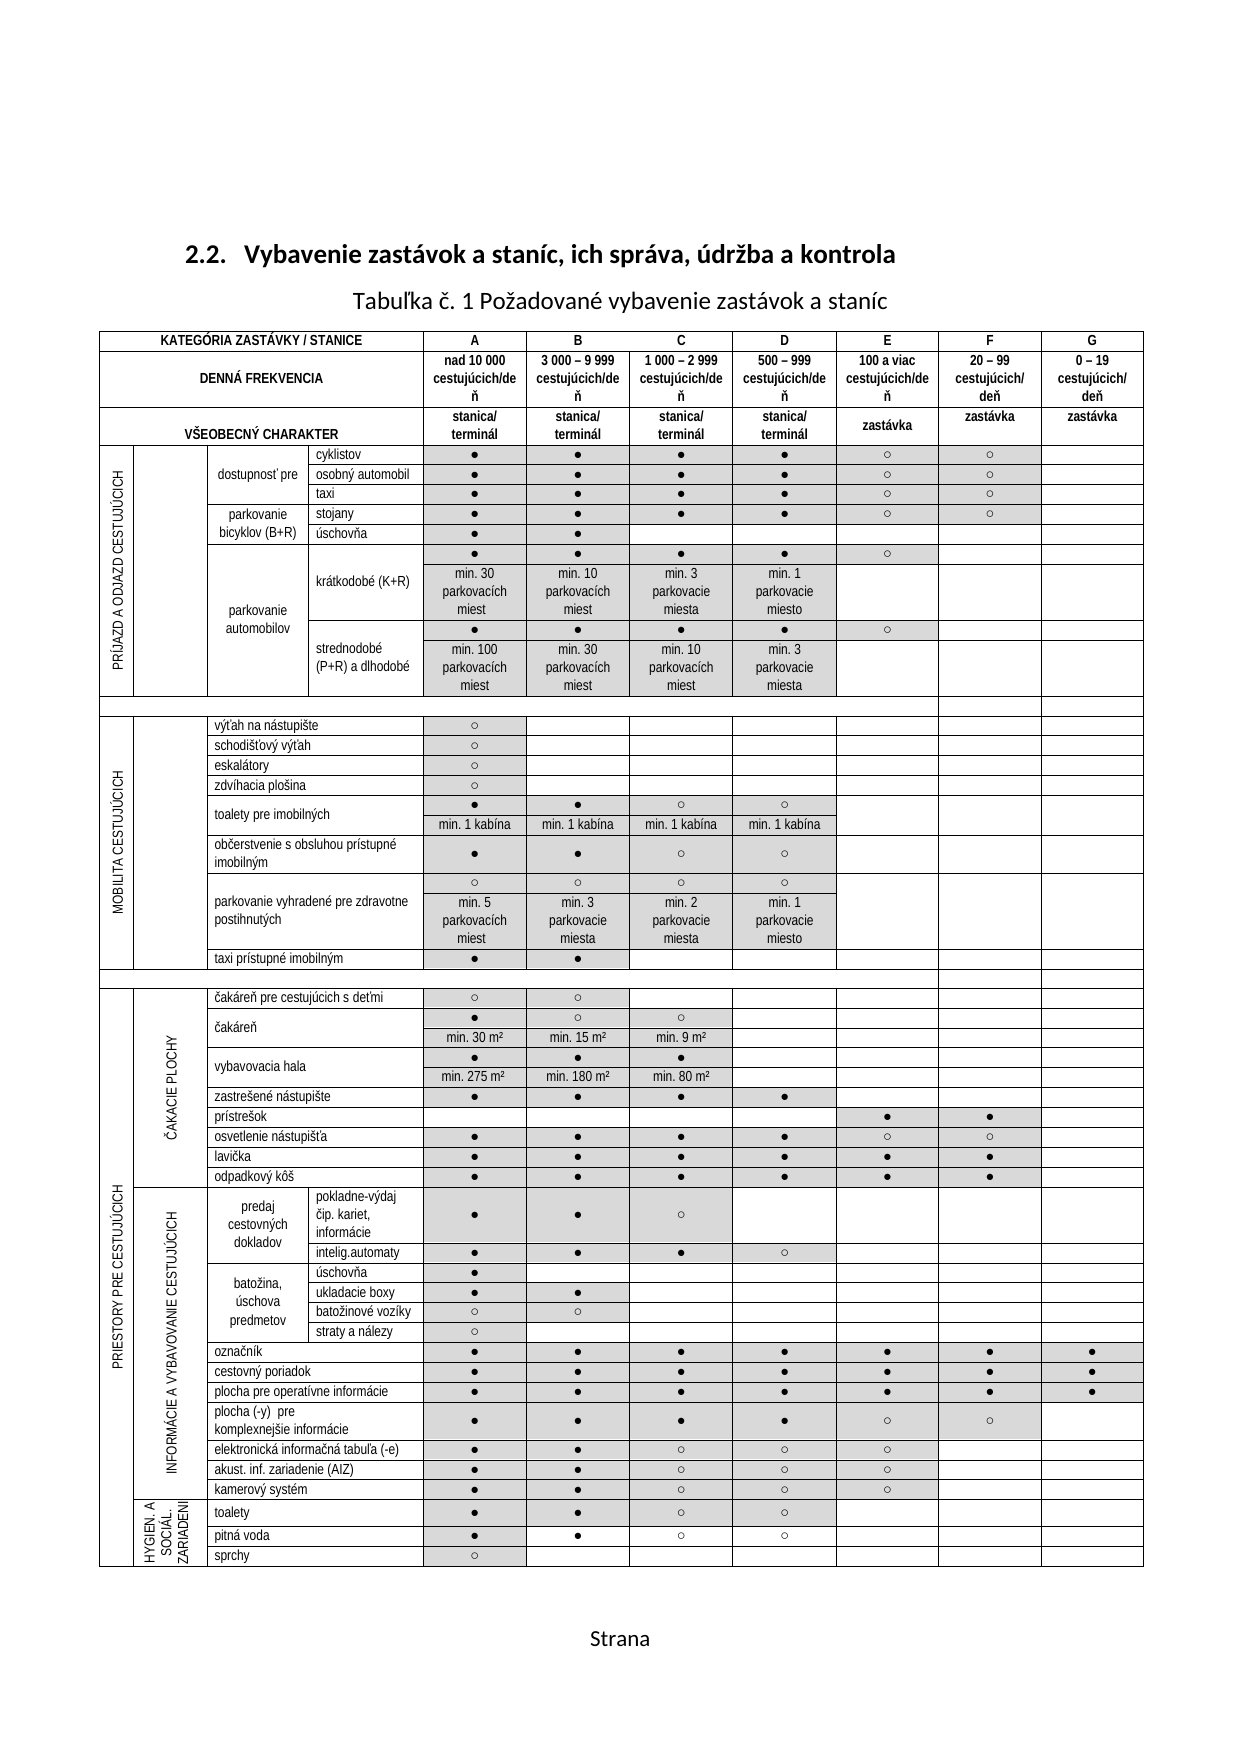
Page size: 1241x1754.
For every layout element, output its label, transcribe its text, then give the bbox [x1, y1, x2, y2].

table_cell ● [527, 621, 629, 640]
table_cell min. 15 m² [527, 1029, 629, 1047]
table_cell akust. inf. zariadenie (AIZ) [208, 1461, 423, 1479]
table_cell [207, 697, 308, 716]
table_cell ○ [939, 485, 1041, 504]
table_cell ● [527, 1363, 629, 1382]
table_cell [733, 1547, 836, 1566]
table_cell [527, 1547, 629, 1566]
table_cell [1042, 1480, 1143, 1499]
table_cell [1042, 505, 1143, 524]
table_cell ○ [424, 1323, 526, 1342]
table_cell stanica/terminál [733, 408, 836, 444]
table_cell ○ [630, 1527, 732, 1546]
table_cell [630, 1323, 732, 1342]
table_cell ○ [630, 796, 732, 815]
table_cell 500 – 999 cestujúcich/deň [733, 352, 836, 407]
table_cell [939, 1264, 1041, 1282]
table_cell ○ [837, 446, 938, 464]
table_cell [939, 717, 1041, 735]
table_cell min. 1 parkovacie miesto [733, 894, 836, 949]
table_cell min. 1 kabína [733, 816, 836, 835]
table_cell ● [527, 1461, 629, 1479]
table_cell [526, 970, 629, 988]
table_cell [939, 1527, 1041, 1546]
table_cell [1042, 756, 1143, 775]
table_cell [837, 717, 938, 735]
table_cell ● [733, 545, 836, 564]
table_cell ○ [733, 796, 836, 815]
table_cell min. 3 parkovacie miesta [733, 641, 836, 696]
table_cell [939, 776, 1041, 795]
table_cell [939, 1323, 1041, 1342]
table_cell [733, 1048, 836, 1067]
table_cell [939, 641, 1041, 696]
table_cell [837, 736, 938, 755]
table_cell stojany [309, 505, 423, 524]
table_cell [630, 1264, 732, 1282]
table_cell plocha (-y) pre komplexnejšie informácie [208, 1403, 423, 1439]
table_cell min. 80 m² [630, 1068, 732, 1087]
table_cell min. 100 parkovacích miest [424, 641, 526, 696]
table_cell ● [527, 1403, 629, 1439]
table_cell [837, 756, 938, 775]
table_header G [1042, 332, 1143, 351]
table_cell zastávka [837, 408, 938, 444]
table_cell ○ [527, 874, 629, 893]
table_cell parkovanie vyhradené pre zdravotne postihnutých [208, 874, 423, 949]
table_cell [1042, 893, 1143, 949]
table_cell [733, 525, 836, 544]
table_cell [837, 776, 938, 795]
table_cell [630, 736, 732, 755]
table_cell ● [424, 1461, 526, 1479]
table_cell [733, 1108, 836, 1127]
table_cell [424, 1108, 526, 1127]
table_cell ○ [837, 1461, 938, 1479]
table_cell [1042, 446, 1143, 464]
table_cell [837, 1283, 938, 1302]
table_cell ○ [733, 1244, 836, 1262]
table_header E [837, 332, 938, 351]
table_cell [939, 1441, 1041, 1459]
table_cell ● [733, 1128, 836, 1147]
table_cell 3 000 – 9 999 cestujúcich/deň [527, 352, 629, 407]
table_cell [837, 1244, 938, 1262]
table_cell cyklistov [309, 446, 423, 464]
table_cell ● [527, 836, 629, 873]
table_cell PRIESTORY PRE CESTUJÚCICH [100, 989, 133, 1566]
table_cell [630, 950, 732, 968]
table_cell [1042, 950, 1143, 968]
table_cell ● [733, 505, 836, 524]
table_cell [837, 1500, 938, 1526]
table_cell ● [733, 1383, 836, 1402]
table_cell ● [424, 796, 526, 815]
table_cell ● [527, 1048, 629, 1067]
table_cell min. 1 kabína [630, 816, 732, 835]
table_cell batožina, úschova predmetov [208, 1264, 308, 1342]
table_cell eskalátory [208, 756, 423, 775]
table_cell ● [424, 1009, 526, 1027]
table_cell [629, 970, 733, 988]
table_cell ● [527, 1500, 629, 1526]
table_cell [309, 970, 423, 988]
table_cell ● [424, 1188, 526, 1242]
table_cell ● [424, 1048, 526, 1067]
table_cell ○ [630, 874, 732, 893]
table_cell [1042, 1323, 1143, 1342]
table_cell ○ [630, 836, 732, 873]
table_cell min. 5 parkovacích miest [424, 894, 526, 949]
table_cell [1042, 1188, 1143, 1242]
table_cell [939, 525, 1041, 544]
table_cell [1042, 836, 1143, 873]
table_cell ○ [527, 989, 629, 1007]
table_cell [733, 1029, 836, 1047]
table_cell ● [527, 1188, 629, 1242]
table_header B [527, 332, 629, 351]
table_cell [629, 697, 733, 716]
table_cell [939, 989, 1041, 1007]
table_cell ● [424, 621, 526, 640]
table_cell krátkodobé (K+R) [309, 545, 423, 620]
table_cell ● [837, 1343, 938, 1362]
table_cell [630, 989, 732, 1007]
table_cell ● [733, 485, 836, 504]
table_cell ○ [939, 1403, 1041, 1439]
table_cell ● [733, 1343, 836, 1362]
table_cell ukladacie boxy [309, 1283, 423, 1302]
table_header D [733, 332, 836, 351]
table_cell ● [527, 545, 629, 564]
table_cell čakáreň pre cestujúcich s deťmi [208, 989, 423, 1007]
table_cell ● [733, 1168, 836, 1187]
table_cell [423, 697, 526, 716]
table_cell ● [939, 1168, 1041, 1187]
table_cell ● [630, 1048, 732, 1067]
table_cell ● [527, 1383, 629, 1402]
table_cell ○ [733, 1500, 836, 1526]
table_cell ● [837, 1108, 938, 1127]
table_cell min. 2 parkovacie miesta [630, 894, 732, 949]
table_cell ● [630, 545, 732, 564]
table_cell [630, 1547, 732, 1566]
table_cell odpadkový kôš [208, 1168, 423, 1187]
table_cell [939, 545, 1041, 564]
table_cell [939, 970, 1041, 988]
table_cell stanica/terminál [527, 408, 629, 444]
table_cell [1042, 1088, 1143, 1107]
table_cell ● [424, 1244, 526, 1262]
table_cell stanica/terminál [424, 408, 526, 444]
table_cell ● [424, 465, 526, 484]
table_cell [134, 970, 207, 988]
table_cell ○ [837, 505, 938, 524]
table_cell ○ [424, 989, 526, 1007]
table_cell ● [424, 485, 526, 504]
table_cell [733, 756, 836, 775]
table_cell ● [527, 796, 629, 815]
table_cell osobný automobil [309, 465, 423, 484]
table_cell INFORMÁCIE A VYBAVOVANIE CESTUJÚCICH [134, 1188, 207, 1499]
table_cell ● [424, 1403, 526, 1439]
table_cell [939, 1068, 1041, 1087]
table_cell [836, 970, 938, 988]
table_cell ○ [630, 1441, 732, 1459]
table_cell [939, 1283, 1041, 1302]
table_cell ● [527, 446, 629, 464]
table_cell min. 1 kabína [527, 816, 629, 835]
table_cell intelig.automaty [309, 1244, 423, 1262]
table_cell [733, 1323, 836, 1342]
table_cell ● [527, 1527, 629, 1546]
table_cell ○ [424, 874, 526, 893]
table_cell [733, 989, 836, 1007]
table_cell [630, 1283, 732, 1302]
table_cell vybavovacia hala [208, 1048, 423, 1087]
table_cell ○ [939, 446, 1041, 464]
table_cell [1042, 1264, 1143, 1282]
table_cell [939, 796, 1041, 815]
table_cell ● [527, 525, 629, 544]
table_cell ● [939, 1343, 1041, 1362]
table_cell ○ [733, 1441, 836, 1459]
table_cell ● [837, 1363, 938, 1382]
table_cell ● [630, 621, 732, 640]
table_cell [527, 1108, 629, 1127]
table_cell [939, 836, 1041, 873]
table_cell [134, 446, 207, 696]
table_cell [1042, 1009, 1143, 1027]
table_cell [630, 1108, 732, 1127]
table_cell ● [527, 1148, 629, 1167]
table_cell ● [424, 1128, 526, 1147]
table_cell ○ [424, 1303, 526, 1322]
table_cell [1042, 485, 1143, 504]
table_cell [100, 697, 134, 716]
table_cell [837, 796, 938, 815]
table_cell ● [733, 1403, 836, 1439]
table_cell [527, 1264, 629, 1282]
table_cell ○ [837, 1480, 938, 1499]
table_cell ● [1042, 1383, 1143, 1402]
table_cell úschovňa [309, 1264, 423, 1282]
table_cell [837, 1323, 938, 1342]
table_cell [1042, 1527, 1143, 1546]
table_cell [527, 776, 629, 795]
table_cell [1042, 1168, 1143, 1187]
table_cell zastávka [1042, 408, 1143, 444]
table_cell batožinové vozíky [309, 1303, 423, 1322]
table_cell ○ [630, 1461, 732, 1479]
table_cell [837, 989, 938, 1007]
table_cell VŠEOBECNÝ CHARAKTER [100, 408, 423, 444]
table_cell [939, 697, 1041, 716]
table_cell min. 30 parkovacích miest [527, 641, 629, 696]
table_cell ● [733, 446, 836, 464]
table_cell ○ [733, 874, 836, 893]
table_cell [1042, 717, 1143, 735]
table_cell [527, 736, 629, 755]
table_cell ● [630, 1403, 732, 1439]
table_cell ○ [424, 717, 526, 735]
table_cell ● [837, 1148, 938, 1167]
table_cell ● [1042, 1363, 1143, 1382]
table_cell min. 1 parkovacie miesto [733, 565, 836, 620]
table_cell min. 9 m² [630, 1029, 732, 1047]
table_cell [939, 1461, 1041, 1479]
table_cell ○ [733, 1461, 836, 1479]
table_cell taxi prístupné imobilným [208, 950, 423, 968]
table_cell [939, 621, 1041, 640]
table_cell kamerový systém [208, 1480, 423, 1499]
table_cell ● [939, 1363, 1041, 1382]
table_cell PRÍJAZD A ODJAZD CESTUJÚCICH [100, 446, 133, 696]
table_cell [837, 1029, 938, 1047]
table_cell [939, 1188, 1041, 1242]
table_cell sprchy [208, 1547, 423, 1566]
table_cell [733, 717, 836, 735]
table_cell [836, 697, 938, 716]
table_cell ● [424, 1480, 526, 1499]
table_cell ● [630, 1128, 732, 1147]
table_cell [837, 1088, 938, 1107]
table_cell min. 275 m² [424, 1068, 526, 1087]
table_cell 0 – 19 cestujúcich/deň [1042, 352, 1143, 407]
table_cell ● [424, 1148, 526, 1167]
table_cell [309, 697, 423, 716]
table_cell [837, 1547, 938, 1566]
table_cell [939, 1088, 1041, 1107]
table_cell ● [424, 1168, 526, 1187]
table_cell toalety pre imobilných [208, 796, 423, 835]
table_cell [939, 1547, 1041, 1566]
table_cell schodišťový výťah [208, 736, 423, 755]
table_cell [1042, 815, 1143, 835]
table_header F [939, 332, 1041, 351]
table_cell [1042, 641, 1143, 696]
table_header A [424, 332, 526, 351]
table_cell označník [208, 1343, 423, 1362]
table_cell ● [527, 1128, 629, 1147]
table_cell [1042, 874, 1143, 893]
table_cell [207, 970, 308, 988]
table_cell [939, 815, 1041, 835]
table_cell ○ [939, 1128, 1041, 1147]
table_cell ○ [837, 1403, 938, 1439]
table_cell ● [630, 1343, 732, 1362]
table_cell [1042, 525, 1143, 544]
table_cell ● [527, 1244, 629, 1262]
table_cell [939, 1303, 1041, 1322]
table_cell stanica/terminál [630, 408, 732, 444]
table_cell [526, 697, 629, 716]
table_cell [837, 1527, 938, 1546]
table_cell ● [837, 1383, 938, 1402]
table_cell ● [527, 465, 629, 484]
table_cell [939, 950, 1041, 968]
table_cell [1042, 970, 1143, 988]
table_cell [1042, 697, 1143, 716]
table_cell [837, 874, 938, 893]
table_cell ● [424, 525, 526, 544]
table_cell [939, 756, 1041, 775]
table_cell [630, 1303, 732, 1322]
table_cell ● [939, 1108, 1041, 1127]
table_cell [527, 1323, 629, 1342]
table_cell parkovanie automobilov [208, 545, 308, 696]
table_cell ● [527, 1088, 629, 1107]
table_cell [733, 970, 836, 988]
table_cell ○ [939, 465, 1041, 484]
table_cell [100, 970, 134, 988]
table_cell MOBILITA CESTUJÚCICH [100, 717, 133, 968]
table_cell DENNÁ FREKVENCIA [100, 352, 423, 407]
table_cell ● [527, 485, 629, 504]
table_cell min. 1 kabína [424, 816, 526, 835]
table_cell [527, 756, 629, 775]
table_cell strednodobé (P+R) a dlhodobé [309, 621, 423, 696]
table_cell ○ [630, 1188, 732, 1242]
table_cell ● [527, 1343, 629, 1362]
table_cell min. 3 parkovacie miesta [630, 565, 732, 620]
table_cell predaj cestovných dokladov [208, 1188, 308, 1262]
table_cell ● [630, 1168, 732, 1187]
table_cell zastrešené nástupište [208, 1088, 423, 1107]
table_cell ○ [733, 1480, 836, 1499]
table_cell [837, 1048, 938, 1067]
table_cell občerstvenie s obsluhou prístupné imobilným [208, 836, 423, 873]
table_cell [939, 1029, 1041, 1047]
table_cell [134, 717, 207, 968]
table_cell [939, 1500, 1041, 1526]
table_cell ● [424, 1500, 526, 1526]
table_cell výťah na nástupište [208, 717, 423, 735]
table_cell ● [630, 1363, 732, 1382]
table_cell 20 – 99 cestujúcich/deň [939, 352, 1041, 407]
table_cell [630, 756, 732, 775]
table_cell parkovanie bicyklov (B+R) [208, 505, 308, 544]
table_cell ● [733, 1363, 836, 1382]
table_cell ○ [630, 1009, 732, 1027]
text Tabuľka č. 1 Požadované vybavenie zastávok a staníc [148, 285, 1093, 316]
table_cell [1042, 1108, 1143, 1127]
subtitle Vybavenie zastávok a staníc, ich správa, údržba a kontrola [185, 237, 1093, 270]
table_cell ● [424, 545, 526, 564]
table_cell ● [424, 1343, 526, 1362]
table_cell min. 180 m² [527, 1068, 629, 1087]
table_cell ● [733, 465, 836, 484]
table_cell [939, 874, 1041, 893]
table_cell min. 30 m² [424, 1029, 526, 1047]
table_cell [630, 717, 732, 735]
table_cell [134, 697, 207, 716]
table_cell ○ [424, 776, 526, 795]
table_cell ● [424, 1088, 526, 1107]
table_cell ○ [837, 485, 938, 504]
table_cell [939, 1480, 1041, 1499]
table_cell [939, 893, 1041, 949]
table_cell [837, 1264, 938, 1282]
table_cell ● [527, 950, 629, 968]
table_cell ● [424, 1363, 526, 1382]
table_cell [939, 736, 1041, 755]
table_cell ○ [837, 545, 938, 564]
table_cell ● [527, 1441, 629, 1459]
table_cell ○ [837, 1441, 938, 1459]
table_cell ● [733, 621, 836, 640]
table_cell toalety [208, 1500, 423, 1526]
table_cell ČAKACIE PLOCHY [134, 989, 207, 1187]
table_cell čakáreň [208, 1009, 423, 1047]
table_cell [939, 565, 1041, 620]
table_cell [837, 1303, 938, 1322]
table_cell [1042, 1547, 1143, 1566]
table_cell úschovňa [309, 525, 423, 544]
table_cell [1042, 796, 1143, 815]
table_cell [837, 1009, 938, 1027]
table_cell [733, 1188, 836, 1242]
table_cell ● [424, 505, 526, 524]
table_cell [939, 1244, 1041, 1262]
table_cell [630, 776, 732, 795]
table_cell [1042, 1283, 1143, 1302]
table_cell [1042, 1068, 1143, 1087]
table_cell [1042, 1441, 1143, 1459]
table_cell ● [630, 485, 732, 504]
table_cell ● [424, 836, 526, 873]
table_cell lavička [208, 1148, 423, 1167]
table_cell ○ [733, 1527, 836, 1546]
table_cell ○ [424, 1547, 526, 1566]
table_cell [837, 565, 938, 620]
table_cell ● [939, 1383, 1041, 1402]
table_cell ● [424, 950, 526, 968]
table_cell zastávka [939, 408, 1041, 444]
table_cell ● [527, 1168, 629, 1187]
table_cell [837, 815, 938, 835]
table_cell min. 30 parkovacích miest [424, 565, 526, 620]
table_cell [837, 836, 938, 873]
table_cell zdvíhacia plošina [208, 776, 423, 795]
table_cell [837, 893, 938, 949]
table_cell [733, 1068, 836, 1087]
table_cell dostupnosť pre [208, 446, 308, 504]
table_cell [733, 950, 836, 968]
table_cell [423, 970, 526, 988]
table_cell ○ [424, 756, 526, 775]
table_cell ○ [527, 1009, 629, 1027]
table_cell elektronická informačná tabuľa (-e) [208, 1441, 423, 1459]
table_cell min. 10 parkovacích miest [630, 641, 732, 696]
table_cell osvetlenie nástupišťa [208, 1128, 423, 1147]
table_cell ○ [837, 465, 938, 484]
table_cell pokladne-výdaj čip. kariet, informácie [309, 1188, 423, 1242]
table_cell [630, 525, 732, 544]
table_cell plocha pre operatívne informácie [208, 1383, 423, 1402]
table_cell ● [733, 1088, 836, 1107]
table_cell [733, 736, 836, 755]
table_cell [1042, 1303, 1143, 1322]
table_cell ● [733, 1148, 836, 1167]
table_cell [837, 525, 938, 544]
table_cell [733, 776, 836, 795]
table_cell [837, 950, 938, 968]
table_cell nad 10 000 cestujúcich/deň [424, 352, 526, 407]
table_cell [1042, 776, 1143, 795]
table_cell ● [424, 1527, 526, 1546]
table_cell ● [424, 1383, 526, 1402]
table_cell [837, 1188, 938, 1242]
table_cell [939, 1009, 1041, 1027]
table_cell [837, 641, 938, 696]
table_cell ● [630, 446, 732, 464]
table_cell ● [630, 465, 732, 484]
table_cell [1042, 1128, 1143, 1147]
table_cell [1042, 989, 1143, 1007]
table_cell ● [1042, 1343, 1143, 1362]
table_cell ● [424, 446, 526, 464]
table_cell straty a nálezy [309, 1323, 423, 1342]
table_cell [1042, 1500, 1143, 1526]
table_cell ● [527, 1283, 629, 1302]
table_cell [733, 1303, 836, 1322]
table_cell ● [630, 505, 732, 524]
table_header C [629, 332, 732, 351]
table_cell [1042, 1048, 1143, 1067]
table_header KATEGÓRIA ZASTÁVKY / STANICE [100, 332, 423, 351]
table_cell min. 3 parkovacie miesta [527, 894, 629, 949]
table_cell [1042, 621, 1143, 640]
table_cell HYGIEN. A SOCIÁL. ZARIADENIA ZDRAVOTNÍCKE VYBAVENIE [134, 1500, 207, 1566]
table_cell [1042, 1403, 1143, 1439]
table_cell 1 000 – 2 999 cestujúcich/deň [630, 352, 732, 407]
table_cell ○ [630, 1500, 732, 1526]
table_cell ○ [527, 1303, 629, 1322]
table_cell ○ [837, 621, 938, 640]
table_cell [527, 717, 629, 735]
table_cell [939, 1048, 1041, 1067]
table_cell ● [424, 1441, 526, 1459]
table_cell [733, 697, 836, 716]
table_cell pitná voda [208, 1527, 423, 1546]
table_cell ○ [424, 736, 526, 755]
table_cell taxi [309, 485, 423, 504]
table_cell [733, 1283, 836, 1302]
table_cell ● [527, 505, 629, 524]
table_cell [1042, 565, 1143, 620]
table_cell [733, 1264, 836, 1282]
table_cell [1042, 1148, 1143, 1167]
table_cell [1042, 545, 1143, 564]
table_cell [837, 1068, 938, 1087]
table_cell 100 a viac cestujúcich/deň [837, 352, 938, 407]
table_cell ● [630, 1244, 732, 1262]
table_cell [1042, 465, 1143, 484]
table_cell ● [424, 1264, 526, 1282]
table_cell min. 10 parkovacích miest [527, 565, 629, 620]
table_cell ● [527, 1480, 629, 1499]
table_cell ● [837, 1168, 938, 1187]
table_cell ● [630, 1148, 732, 1167]
table_cell [1042, 1461, 1143, 1479]
table_cell [1042, 1244, 1143, 1262]
table_cell [1042, 736, 1143, 755]
table_cell ● [630, 1383, 732, 1402]
table_cell ● [424, 1283, 526, 1302]
table_cell ○ [733, 836, 836, 873]
table_cell ○ [939, 505, 1041, 524]
table_cell cestovný poriadok [208, 1363, 423, 1382]
table_cell ● [630, 1088, 732, 1107]
table_cell ○ [837, 1128, 938, 1147]
table_cell prístrešok [208, 1108, 423, 1127]
table_cell ● [939, 1148, 1041, 1167]
table_cell [1042, 1029, 1143, 1047]
table_cell ○ [630, 1480, 732, 1499]
table_cell [733, 1009, 836, 1027]
